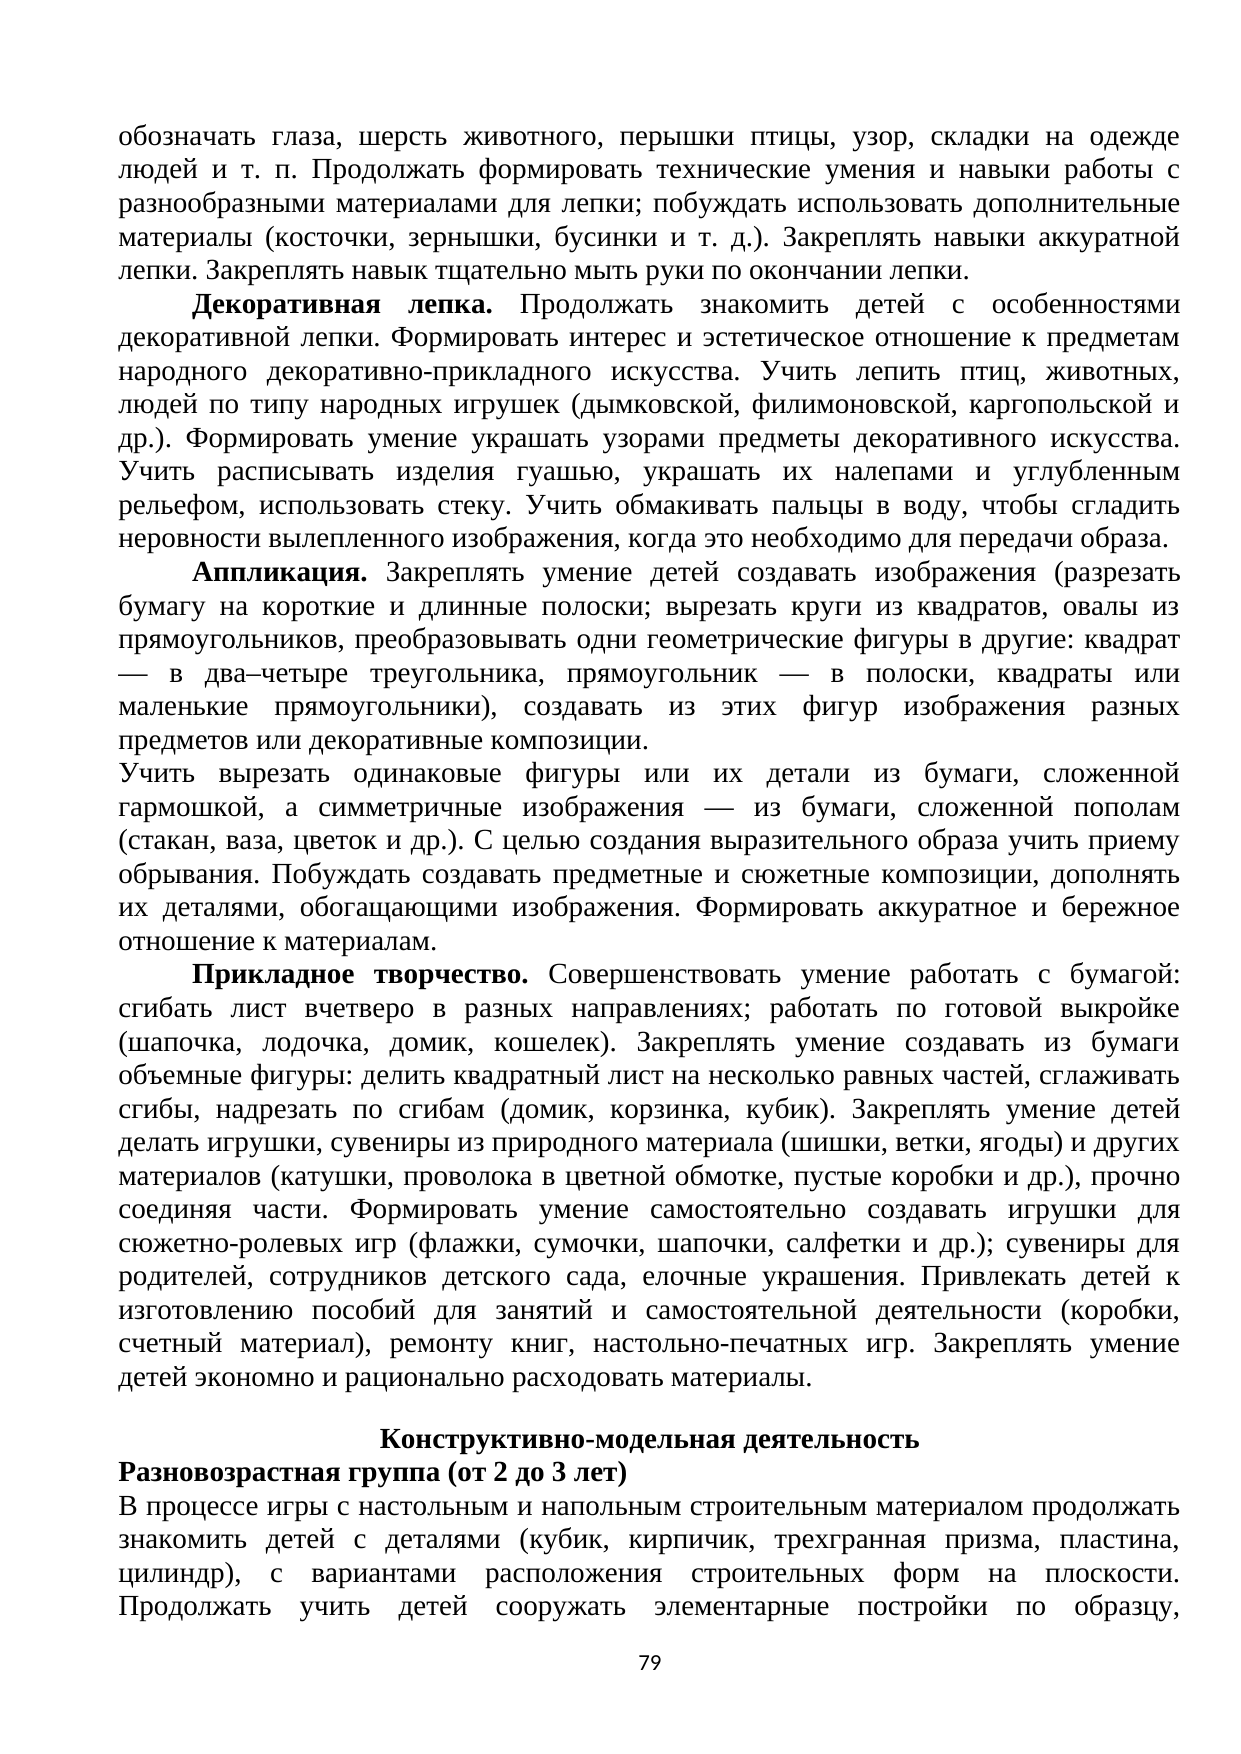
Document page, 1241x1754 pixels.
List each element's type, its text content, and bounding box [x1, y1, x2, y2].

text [118, 118, 1181, 286]
text Разновозрастная группа (от 2 до 3 лет) [118, 1454, 1181, 1488]
text Аппликация. Закреплять умение детей создавать изображения (разрезать бумагу на короткие и длинные полоски; вырезать круги из квадратов, овалы из прямоугольников, преобразовывать одни геометрические фигуры в другие: квадрат — в два–четыре треугольника, прямоугольник — в полоски, квадраты или маленькие прямоугольники), создавать из этих фигур изображения разных предметов или декоративные композиции. [118, 554, 1181, 755]
text Конструктивно-модельная деятельность [118, 1421, 1181, 1454]
text Учить вырезать одинаковые фигуры или их детали из бумаги, сложенной гармошкой, а симметричные изображения — из бумаги, сложенной пополам (стакан, ваза, цветок и др.). С целью создания выразительного образа учить приему обрывания. Побуждать создавать предметные и сюжетные композиции, дополнять их деталями, обогащающими изображения. Формировать аккуратное и бережное отношение к материалам. [118, 755, 1181, 957]
text Декоративная лепка. Продолжать знакомить детей с особенностями декоративной лепки. Формировать интерес и эстетическое отношение к предметам народного декоративно-прикладного искусства. Учить лепить птиц, животных, людей по типу народных игрушек (дымковской, филимоновской, каргопольской и др.). Формировать умение украшать узорами предметы декоративного искусства. Учить расписывать изделия гуашью, украшать их налепами и углубленным рельефом, использовать стеку. Учить обмакивать пальцы в воду, чтобы сгладить неровности вылепленного изображения, когда это необходимо для передачи образа. [118, 286, 1181, 554]
text Прикладное творчество. Совершенствовать умение работать с бумагой: сгибать лист вчетверо в разных направлениях; работать по готовой выкройке (шапочка, лодочка, домик, кошелек). Закреплять умение создавать из бумаги объемные фигуры: делить квадратный лист на несколько равных частей, сглаживать сгибы, надрезать по сгибам (домик, корзинка, кубик). Закреплять умение детей делать игрушки, сувениры из природного материала (шишки, ветки, ягоды) и других материалов (катушки, проволока в цветной обмотке, пустые коробки и др.), прочно соединяя части. Формировать умение самостоятельно создавать игрушки для сюжетно-ролевых игр (флажки, сумочки, шапочки, салфетки и др.); сувениры для родителей, сотрудников детского сада, елочные украшения. Привлекать детей к изготовлению пособий для занятий и самостоятельной деятельности (коробки, счетный материал), ремонту книг, настольно-печатных игр. Закреплять умение детей экономно и рационально расходовать материалы. [118, 957, 1181, 1393]
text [118, 1488, 1181, 1622]
